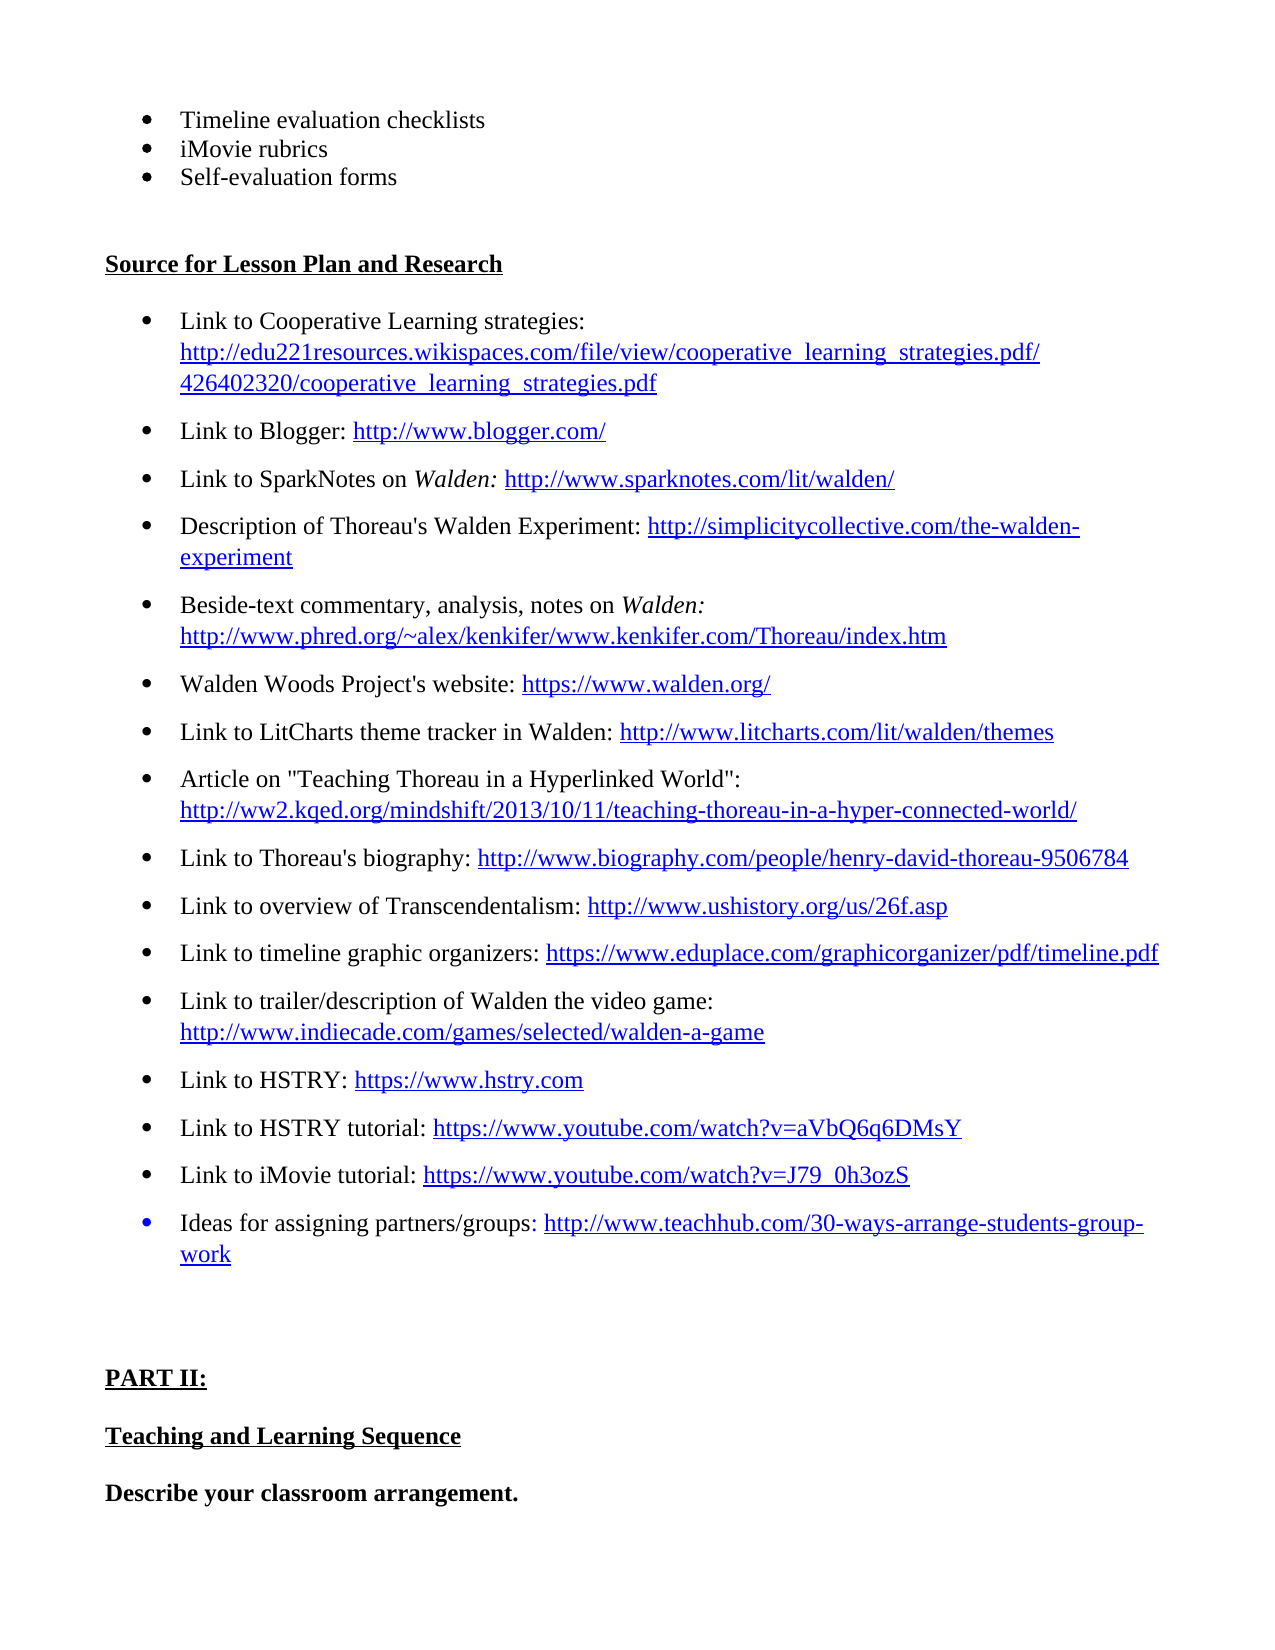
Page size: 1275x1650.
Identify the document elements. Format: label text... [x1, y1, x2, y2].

list Timeline evaluation checklists [142, 105, 1170, 134]
list Link to HSTRY: https://www.hstry.com [142, 1065, 1170, 1094]
list Link to timeline graphic organizers: https://www.eduplace.com/graphicorganizer/pdf/timeline.pdf [142, 938, 1170, 967]
list Link to Thoreau's biography: http://www.biography.com/people/henry-david-thoreau-9506784 [142, 843, 1170, 872]
list Link to SparkNotes on Walden: http://www.sparknotes.com/lit/walden/ [142, 464, 1170, 492]
text PART II: [105, 1363, 1170, 1392]
text Teaching and Learning Sequence [105, 1421, 1170, 1449]
list Ideas for assigning partners/groups: http://www.teachhub.com/30-ways-arrange-students-group-work [142, 1208, 1170, 1268]
list Link to LitCharts theme tracker in Walden: http://www.litcharts.com/lit/walden/themes [142, 717, 1170, 745]
list Article on "Teaching Thoreau in a Hyperlinked World": http://ww2.kqed.org/mindshift/2013/10/11/teaching-thoreau-in-a-hyper-connected-world/ [142, 764, 1170, 824]
list iMovie rubrics [142, 134, 1170, 162]
list Link to overview of Transcendentalism: http://www.ushistory.org/us/26f.asp [142, 891, 1170, 919]
text Source for Lesson Plan and Research [105, 249, 1170, 277]
list Beside-text commentary, analysis, notes on Walden: http://www.phred.org/~alex/kenkifer/www.kenkifer.com/Thoreau/index.htm [142, 590, 1170, 650]
list Link to trailer/description of Walden the video game: http://www.indiecade.com/games/selected/walden-a-game [142, 986, 1170, 1046]
list Link to HSTRY tutorial: https://www.youtube.com/watch?v=aVbQ6q6DMsY [142, 1113, 1170, 1141]
list Self-evaluation forms [142, 162, 1170, 191]
text Describe your classroom arrangement. [105, 1478, 1170, 1507]
list Walden Woods Project's website: https://www.walden.org/ [142, 669, 1170, 698]
list Link to Cooperative Learning strategies: http://edu221resources.wikispaces.com/file/view/cooperative_learning_strategies.pdf/426402320/cooperative_learning_strategies.pdf [142, 306, 1170, 397]
list Link to Blogger: http://www.blogger.com/ [142, 416, 1170, 445]
list Link to iMovie tutorial: https://www.youtube.com/watch?v=J79_0h3ozS [142, 1160, 1170, 1189]
list Description of Thoreau's Walden Experiment: http://simplicitycollective.com/the-walden-experiment [142, 511, 1170, 571]
